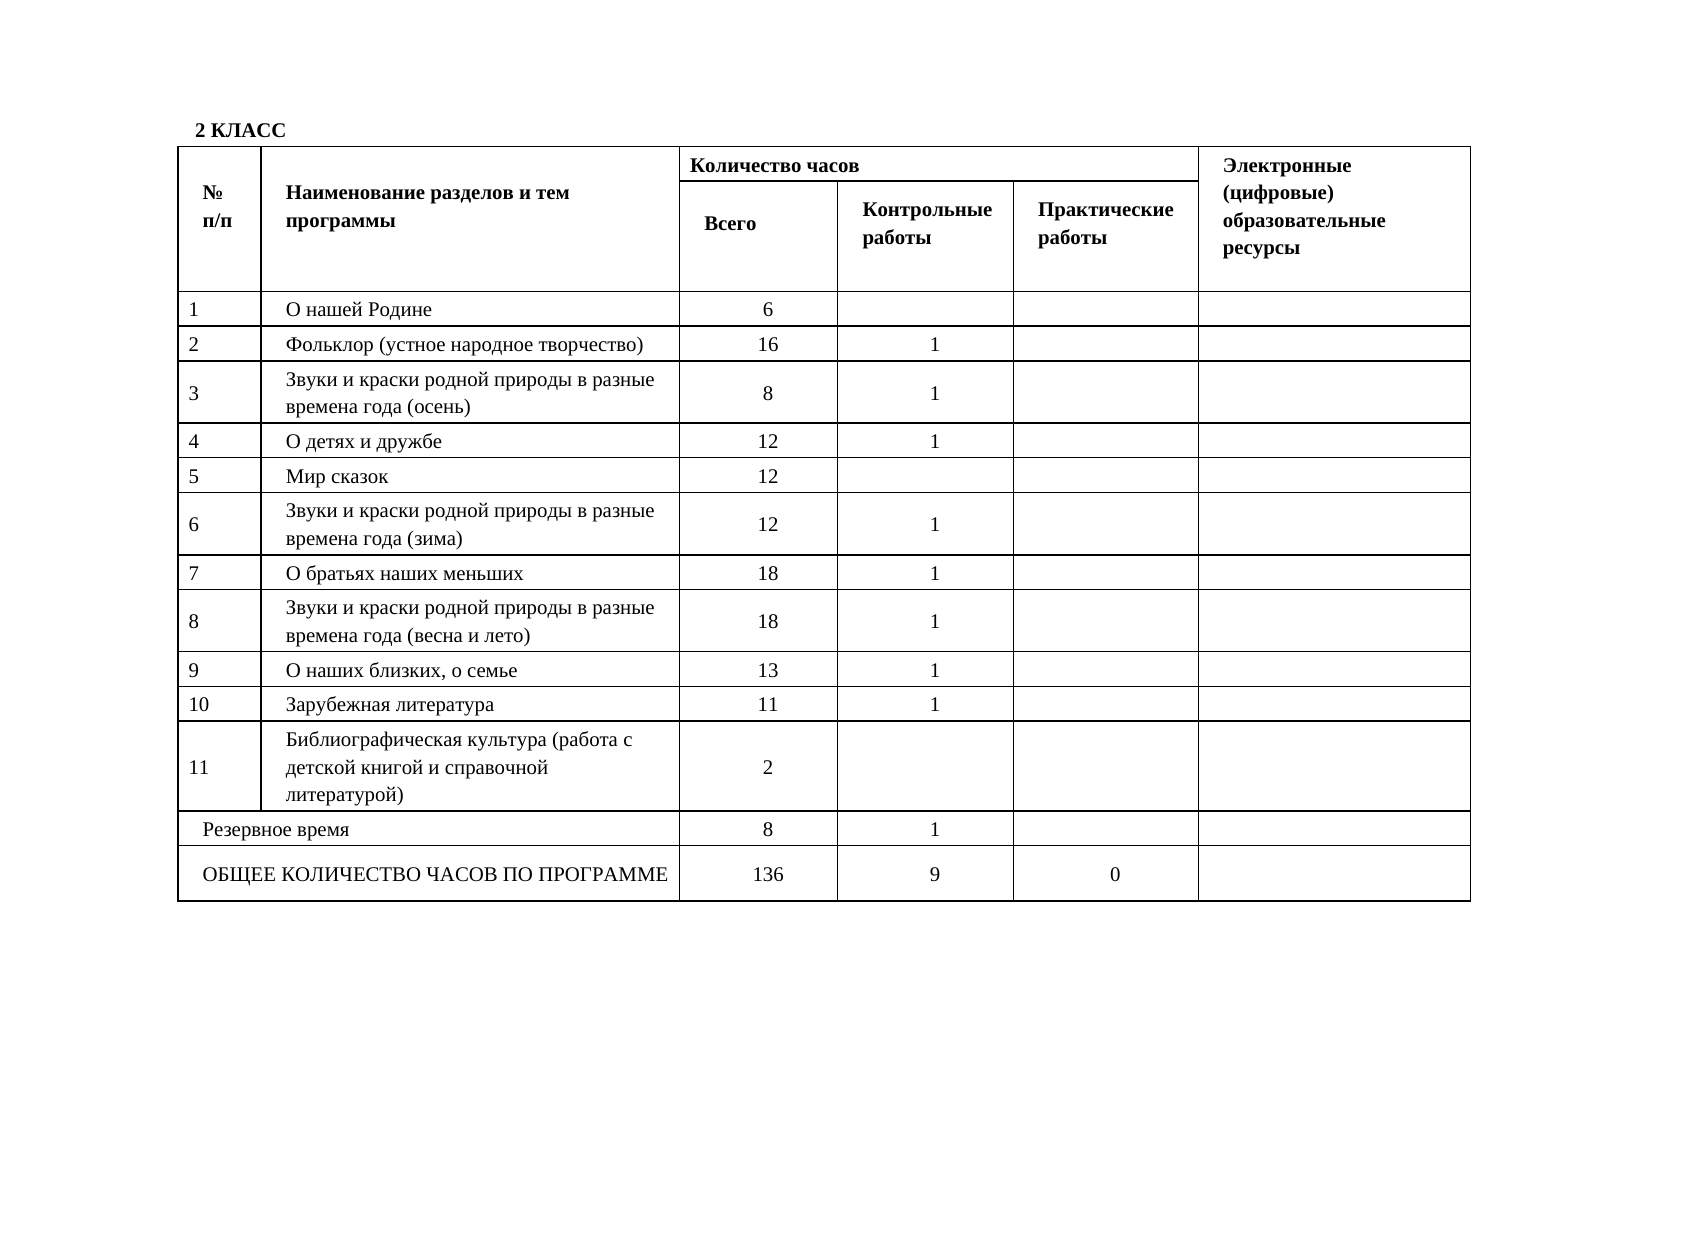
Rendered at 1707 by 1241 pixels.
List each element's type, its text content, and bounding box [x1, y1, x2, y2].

table_cell [1014, 556, 1198, 588]
table_cell 1 [838, 362, 1013, 422]
table_header № п/п [179, 147, 260, 291]
table_cell Звуки и краски родной природы в разные времена года (весна и лето) [262, 590, 679, 651]
table_cell [1014, 493, 1198, 554]
table_cell 1 [838, 424, 1013, 457]
table_cell Библиографическая культура (работа с детской книгой и справочной литературой) [262, 722, 679, 810]
table_cell [1199, 493, 1470, 554]
table_cell 13 [680, 652, 837, 686]
table_cell [1199, 556, 1470, 588]
table_cell О нашей Родине [262, 292, 679, 325]
table_cell [1014, 327, 1198, 360]
table_cell О наших близких, о семье [262, 652, 679, 686]
table_cell 9 [838, 846, 1013, 900]
table_cell 136 [680, 846, 837, 900]
table_cell 1 [838, 556, 1013, 588]
table_cell Звуки и краски родной природы в разные времена года (зима) [262, 493, 679, 554]
table_cell Фольклор (устное народное творчество) [262, 327, 679, 360]
table_cell 2 [179, 327, 260, 360]
table_cell 8 [179, 590, 260, 651]
table_cell 0 [1014, 846, 1198, 900]
table_cell [1014, 812, 1198, 845]
table_cell [1199, 812, 1470, 845]
table_cell 1 [179, 292, 260, 325]
table_cell [1014, 687, 1198, 720]
table_cell 1 [838, 652, 1013, 686]
table_cell [838, 292, 1013, 325]
table_cell 3 [179, 362, 260, 422]
table_cell 2 [680, 722, 837, 810]
table_cell [1199, 362, 1470, 422]
table_cell 12 [680, 424, 837, 457]
table_cell [838, 722, 1013, 810]
table_cell [1199, 424, 1470, 457]
table_cell Всего [680, 182, 837, 291]
table_cell 9 [179, 652, 260, 686]
table_cell [1199, 327, 1470, 360]
table_cell [1014, 458, 1198, 492]
table_cell 18 [680, 590, 837, 651]
table_cell 12 [680, 458, 837, 492]
table_header Наименование разделов и тем программы [262, 147, 679, 291]
table_cell 11 [680, 687, 837, 720]
table_cell Звуки и краски родной природы в разные времена года (осень) [262, 362, 679, 422]
table_header Количество часов [680, 147, 1198, 180]
table_cell [1014, 362, 1198, 422]
table_cell 1 [838, 493, 1013, 554]
table_cell [1199, 687, 1470, 720]
table_cell 11 [179, 722, 260, 810]
table_header Электронные (цифровые) образовательные ресурсы [1199, 147, 1470, 291]
table_cell [1199, 458, 1470, 492]
table_cell [1014, 292, 1198, 325]
table_cell ОБЩЕЕ КОЛИЧЕСТВО ЧАСОВ ПО ПРОГРАММЕ [179, 846, 679, 900]
table_cell 1 [838, 687, 1013, 720]
table_cell 1 [838, 327, 1013, 360]
table_cell [1199, 846, 1470, 900]
table_cell О детях и дружбе [262, 424, 679, 457]
table_cell [1014, 652, 1198, 686]
table_cell [1014, 722, 1198, 810]
text 2 КЛАСС [190, 118, 1618, 142]
table_cell 10 [179, 687, 260, 720]
table_cell [838, 458, 1013, 492]
table_cell [1014, 424, 1198, 457]
table_cell 5 [179, 458, 260, 492]
table_cell О братьях наших меньших [262, 556, 679, 588]
table_cell 7 [179, 556, 260, 588]
table_cell [1199, 292, 1470, 325]
table_cell Мир сказок [262, 458, 679, 492]
table_cell 1 [838, 812, 1013, 845]
table_cell 1 [838, 590, 1013, 651]
table_cell 8 [680, 812, 837, 845]
table_cell Практические работы [1014, 182, 1198, 291]
table_cell Контрольные работы [838, 182, 1013, 291]
table_cell 16 [680, 327, 837, 360]
table_cell 6 [179, 493, 260, 554]
table_cell [1014, 590, 1198, 651]
table_cell [1199, 590, 1470, 651]
table_cell Зарубежная литература [262, 687, 679, 720]
table_cell [1199, 722, 1470, 810]
table_cell 6 [680, 292, 837, 325]
table_cell 4 [179, 424, 260, 457]
table_cell Резервное время [179, 812, 679, 845]
table_cell 12 [680, 493, 837, 554]
table_cell 18 [680, 556, 837, 588]
table_cell 8 [680, 362, 837, 422]
table_cell [1199, 652, 1470, 686]
